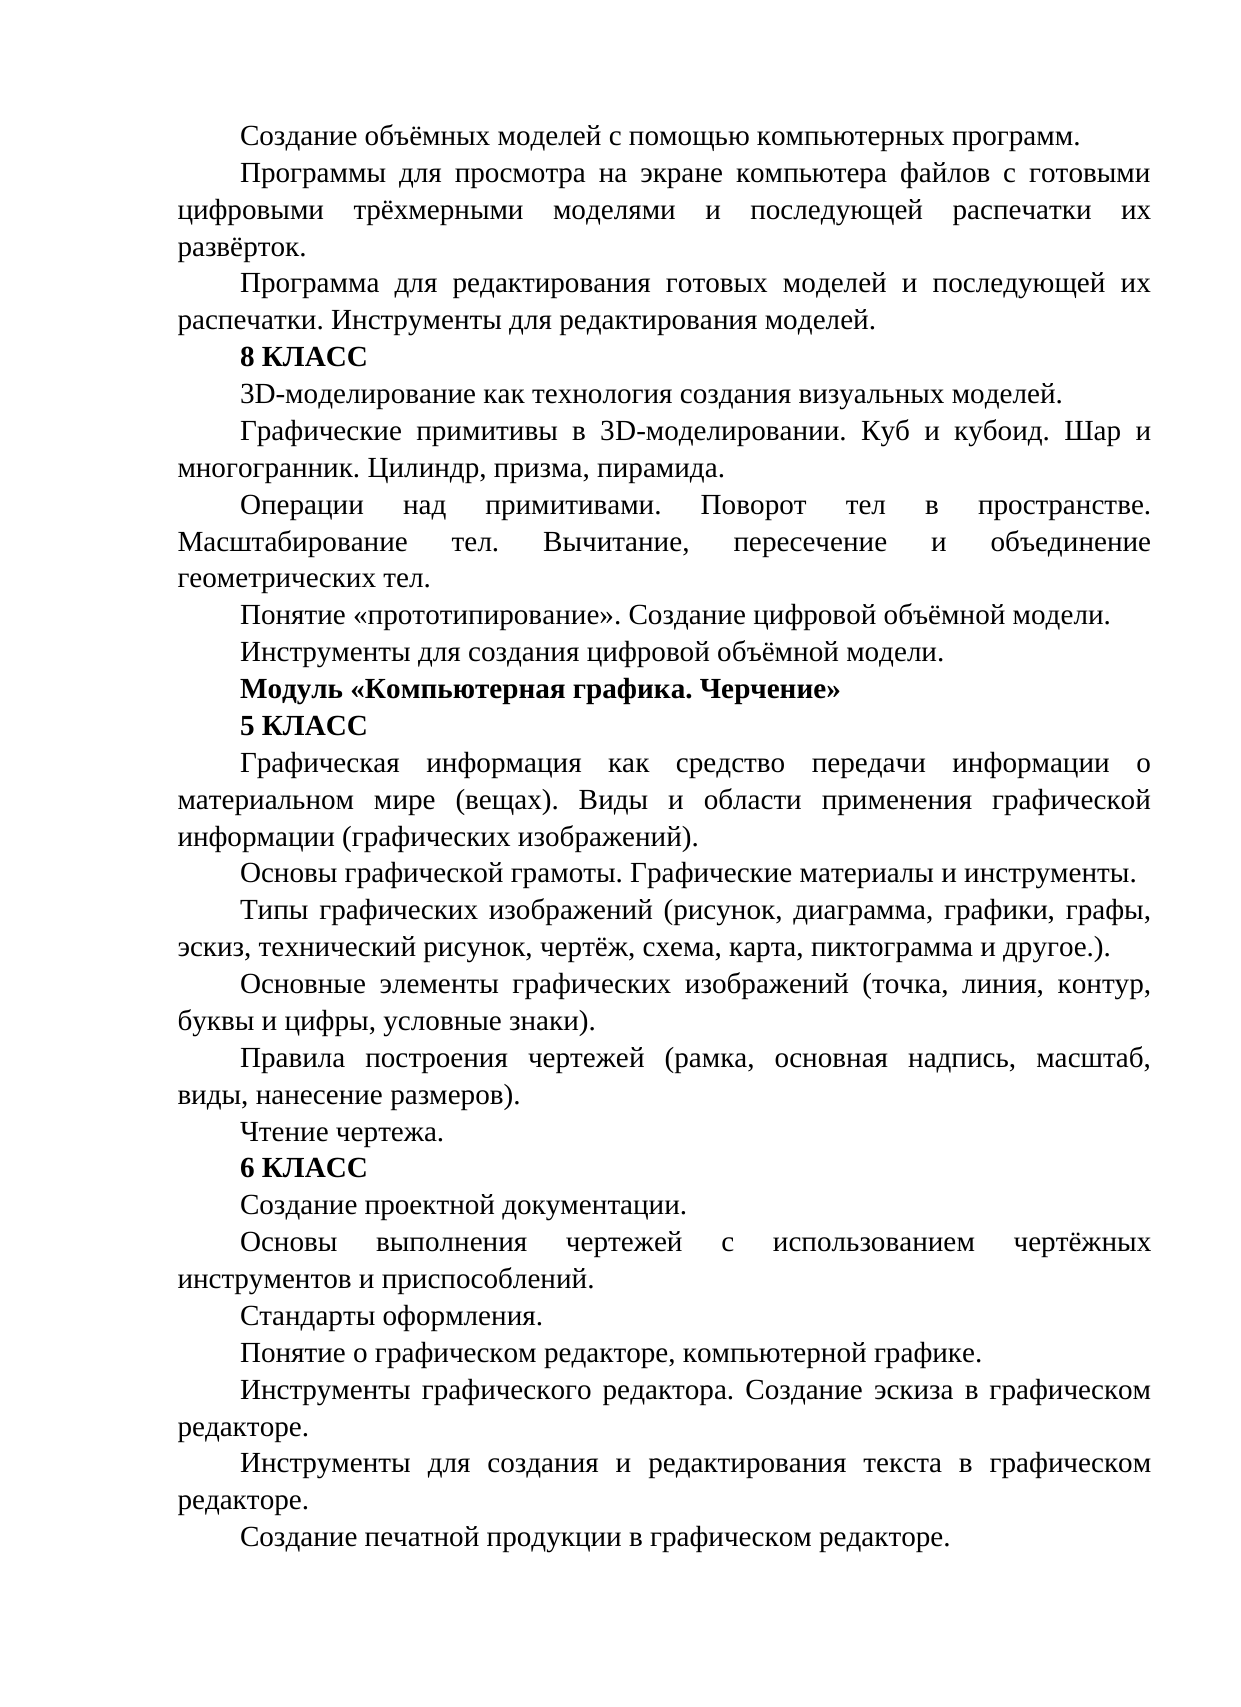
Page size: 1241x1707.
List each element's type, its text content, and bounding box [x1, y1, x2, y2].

text Создание проектной документации. [177, 1187, 1152, 1221]
text 6 КЛАСС [177, 1151, 1152, 1184]
text Программа для редактирования готовых моделей и последующей их распечатки. Инструменты для редактирования моделей. [177, 266, 1152, 336]
text Модуль «Компьютерная графика. Черчение» [177, 671, 1152, 705]
text Понятие о графическом редакторе, компьютерной графике. [177, 1335, 1152, 1368]
text Инструменты графического редактора. Создание эскиза в графическом редакторе. [177, 1372, 1152, 1442]
text 8 КЛАСС [177, 339, 1152, 373]
text Инструменты для создания цифровой объёмной модели. [177, 634, 1152, 668]
text 5 КЛАСС [177, 708, 1152, 742]
text Основы графической грамоты. Графические материалы и инструменты. [177, 856, 1152, 889]
text 3D-моделирование как технология создания визуальных моделей. [177, 376, 1152, 410]
text Понятие «прототипирование». Создание цифровой объёмной модели. [177, 597, 1152, 631]
text Графические примитивы в 3D-моделировании. Куб и кубоид. Шар и многогранник. Цилиндр, призма, пирамида. [177, 413, 1152, 483]
text Программы для просмотра на экране компьютера файлов с готовыми цифровыми трёхмерными моделями и последующей распечатки их развёрток. [177, 155, 1152, 262]
text Инструменты для создания и редактирования текста в графическом редакторе. [177, 1446, 1152, 1516]
text Основы выполнения чертежей с использованием чертёжных инструментов и приспособлений. [177, 1224, 1152, 1295]
text Создание печатной продукции в графическом редакторе. [177, 1519, 1152, 1553]
text Операции над примитивами. Поворот тел в пространстве. Масштабирование тел. Вычитание, пересечение и объединение геометрических тел. [177, 487, 1152, 594]
text Типы графических изображений (рисунок, диаграмма, графики, графы, эскиз, технический рисунок, чертёж, схема, карта, пиктограмма и другое.). [177, 892, 1152, 963]
text Стандарты оформления. [177, 1298, 1152, 1332]
text Графическая информация как средство передачи информации о материальном мире (вещах). Виды и области применения графической информации (графических изображений). [177, 745, 1152, 852]
text Правила построения чертежей (рамка, основная надпись, масштаб, виды, нанесение размеров). [177, 1040, 1152, 1110]
text Создание объёмных моделей с помощью компьютерных программ. [177, 118, 1152, 152]
text Основные элементы графических изображений (точка, линия, контур, буквы и цифры, условные знаки). [177, 966, 1152, 1037]
text Чтение чертежа. [177, 1114, 1152, 1147]
